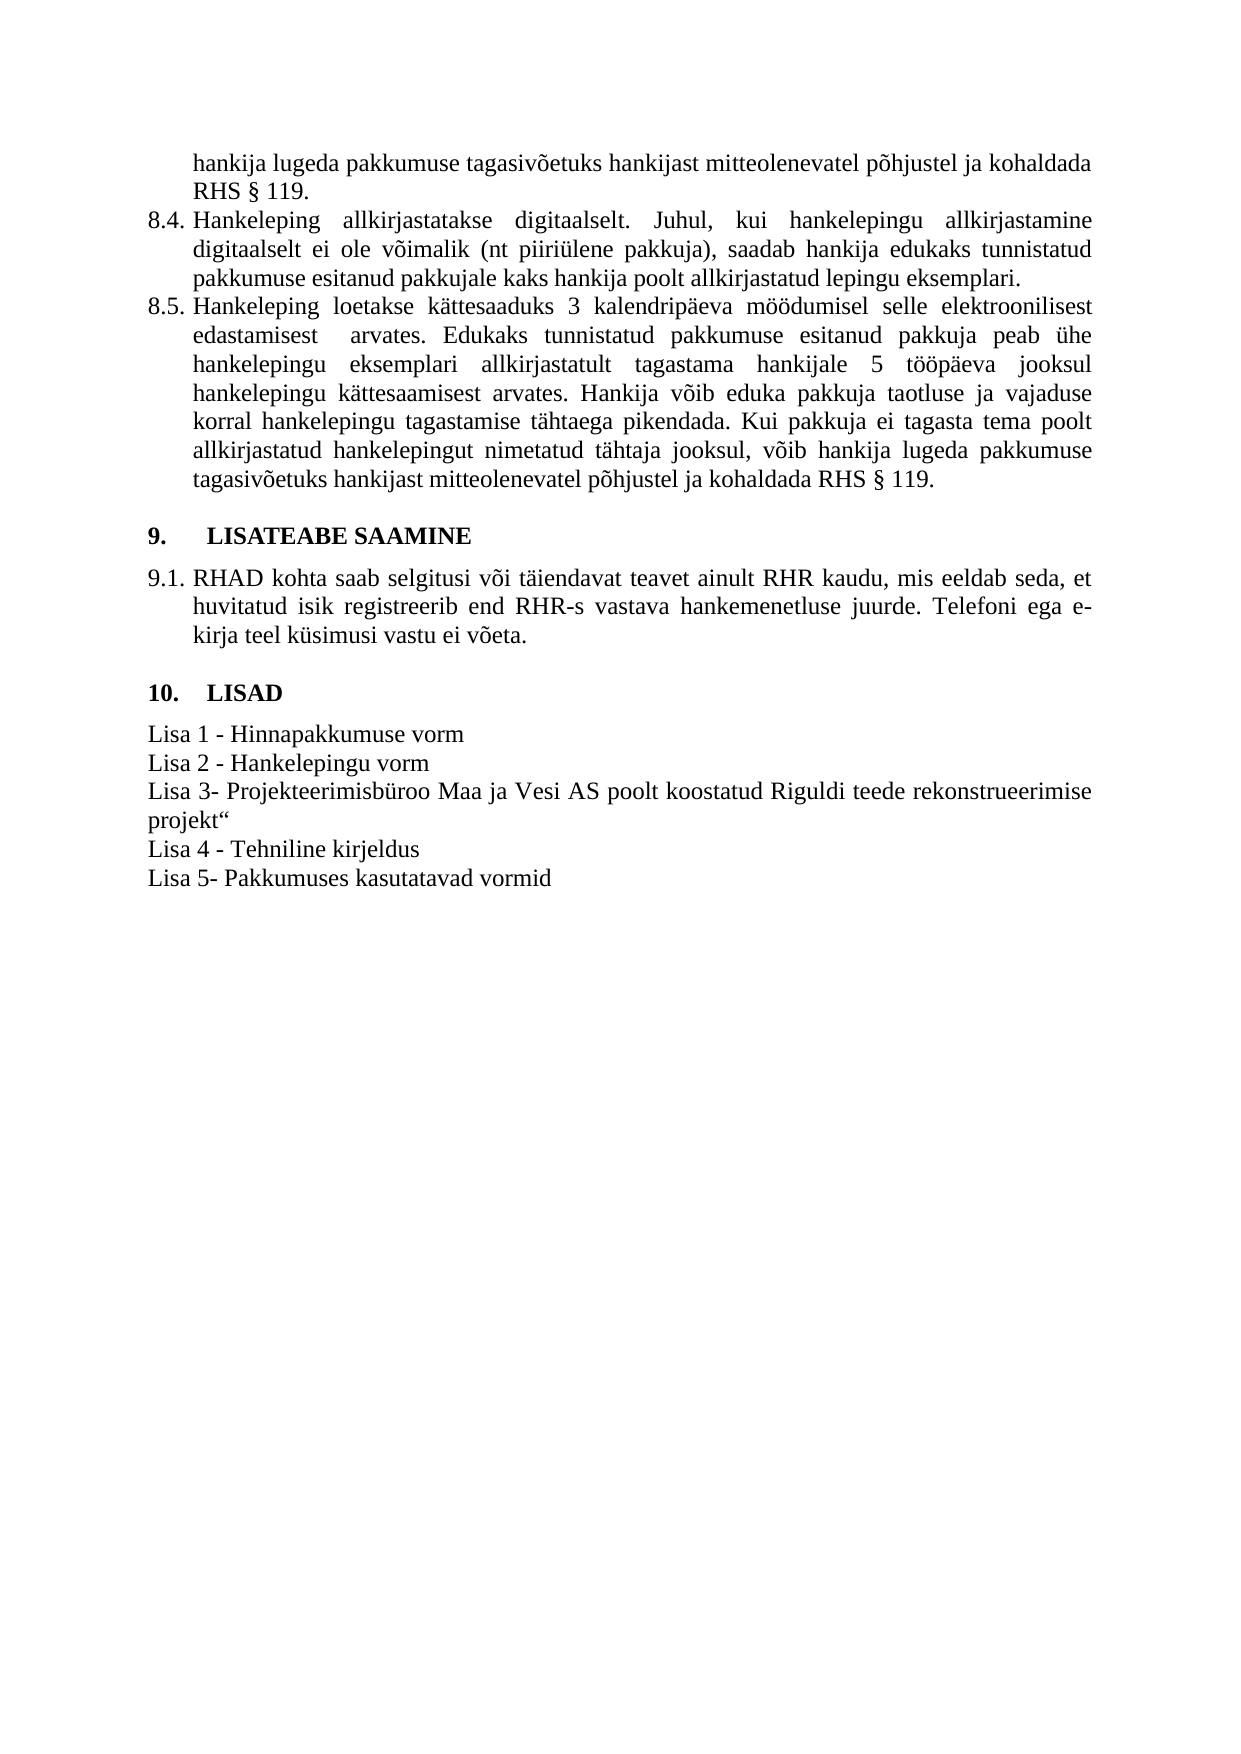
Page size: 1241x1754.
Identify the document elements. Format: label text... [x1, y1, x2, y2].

text RHAD kohta saab selgitusi või täiendavat teavet ainult RHR kaudu, mis eeldab seda, et huvitatud isik registreerib end RHR-s vastava hankemenetluse juurde. Telefoni ega e-kirja teel küsimusi vastu ei võeta. [148, 563, 1093, 649]
list LISAD [148, 678, 1093, 706]
list Lisa 1 - Hinnapakkumuse vorm [148, 719, 1093, 748]
list Lisa 5- Pakkumuses kasutatavad vormid [148, 863, 1093, 891]
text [148, 148, 1093, 205]
list LISATEABE SAAMINE [148, 521, 1093, 550]
text Hankeleping loetakse kättesaaduks 3 kalendripäeva möödumisel selle elektroonilisest edastamisest arvates. Edukaks tunnistatud pakkumuse esitanud pakkuja peab ühe hankelepingu eksemplari allkirjastatult tagastama hankijale 5 tööpäeva jooksul hankelepingu kättesaamisest arvates. Hankija võib eduka pakkuja taotluse ja vajaduse korral hankelepingu tagastamise tähtaega pikendada. Kui pakkuja ei tagasta tema poolt allkirjastatud hankelepingut nimetatud tähtaja jooksul, võib hankija lugeda pakkumuse tagasivõetuks hankijast mitteolenevatel põhjustel ja kohaldada RHS § 119. [148, 291, 1093, 493]
text Hankeleping allkirjastatakse digitaalselt. Juhul, kui hankelepingu allkirjastamine digitaalselt ei ole võimalik (nt piiriülene pakkuja), saadab hankija edukaks tunnistatud pakkumuse esitanud pakkujale kaks hankija poolt allkirjastatud lepingu eksemplari. [148, 205, 1093, 291]
list Lisa 2 - Hankelepingu vorm [148, 748, 1093, 776]
list Lisa 3- Projekteerimisbüroo Maa ja Vesi AS poolt koostatud Riguldi teede rekonstrueerimise projekt“ [148, 776, 1093, 834]
list Lisa 4 - Tehniline kirjeldus [148, 834, 1093, 863]
